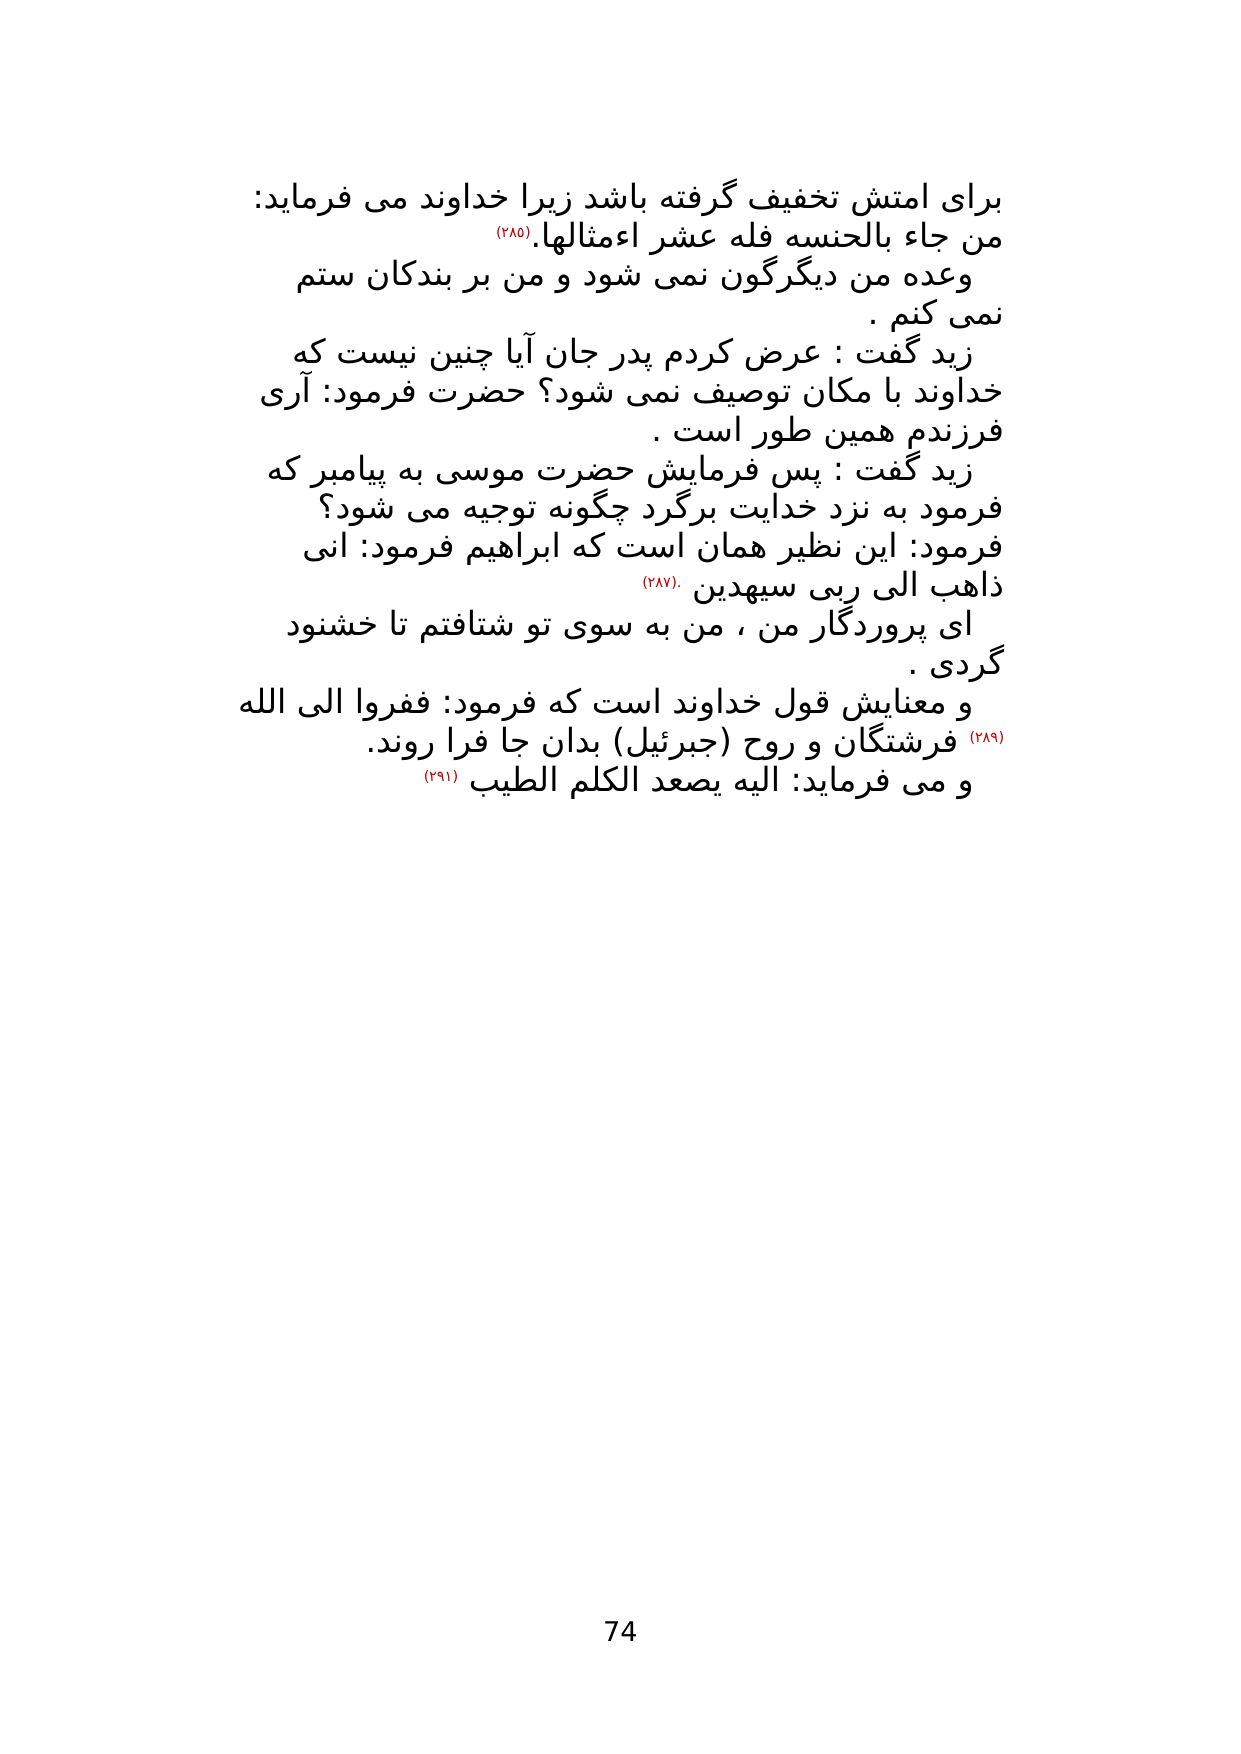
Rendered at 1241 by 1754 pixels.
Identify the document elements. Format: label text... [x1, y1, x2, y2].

text اى پروردگار من ، من به سوى تو شتافتم تا خشنود گردى . [236, 604, 1004, 682]
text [236, 177, 1004, 255]
text زيد گفت : عرض كردم پدر جان آيا چنين نيست كه خداوند با مكان توصيف نمى شود؟ حضرت فرمود: آرى فرزندم همين طور است . [236, 333, 1004, 449]
text وعده من ديگرگون نمى شود و من بر بندكان ستم نمى كنم . [236, 255, 1004, 333]
text و معنايش قول خداوند است كه فرمود: ففروا الى الله (٢٨٩) فرشتگان و روح (جبرئيل) بدان جا فرا روند. [236, 682, 1004, 760]
text زيد گفت : پس فرمايش حضرت موسى به پيامبر كه فرمود به نزد خدايت برگرد چگونه توجيه مى شود؟ فرمود: اين نظير همان است كه ابراهيم فرمود: انى ذاهب الى ربى سيهدين .(٢٨٧) [236, 449, 1004, 604]
text و مى فرمايد: اليه يصعد الكلم الطيب (٢٩١) [236, 760, 1004, 799]
